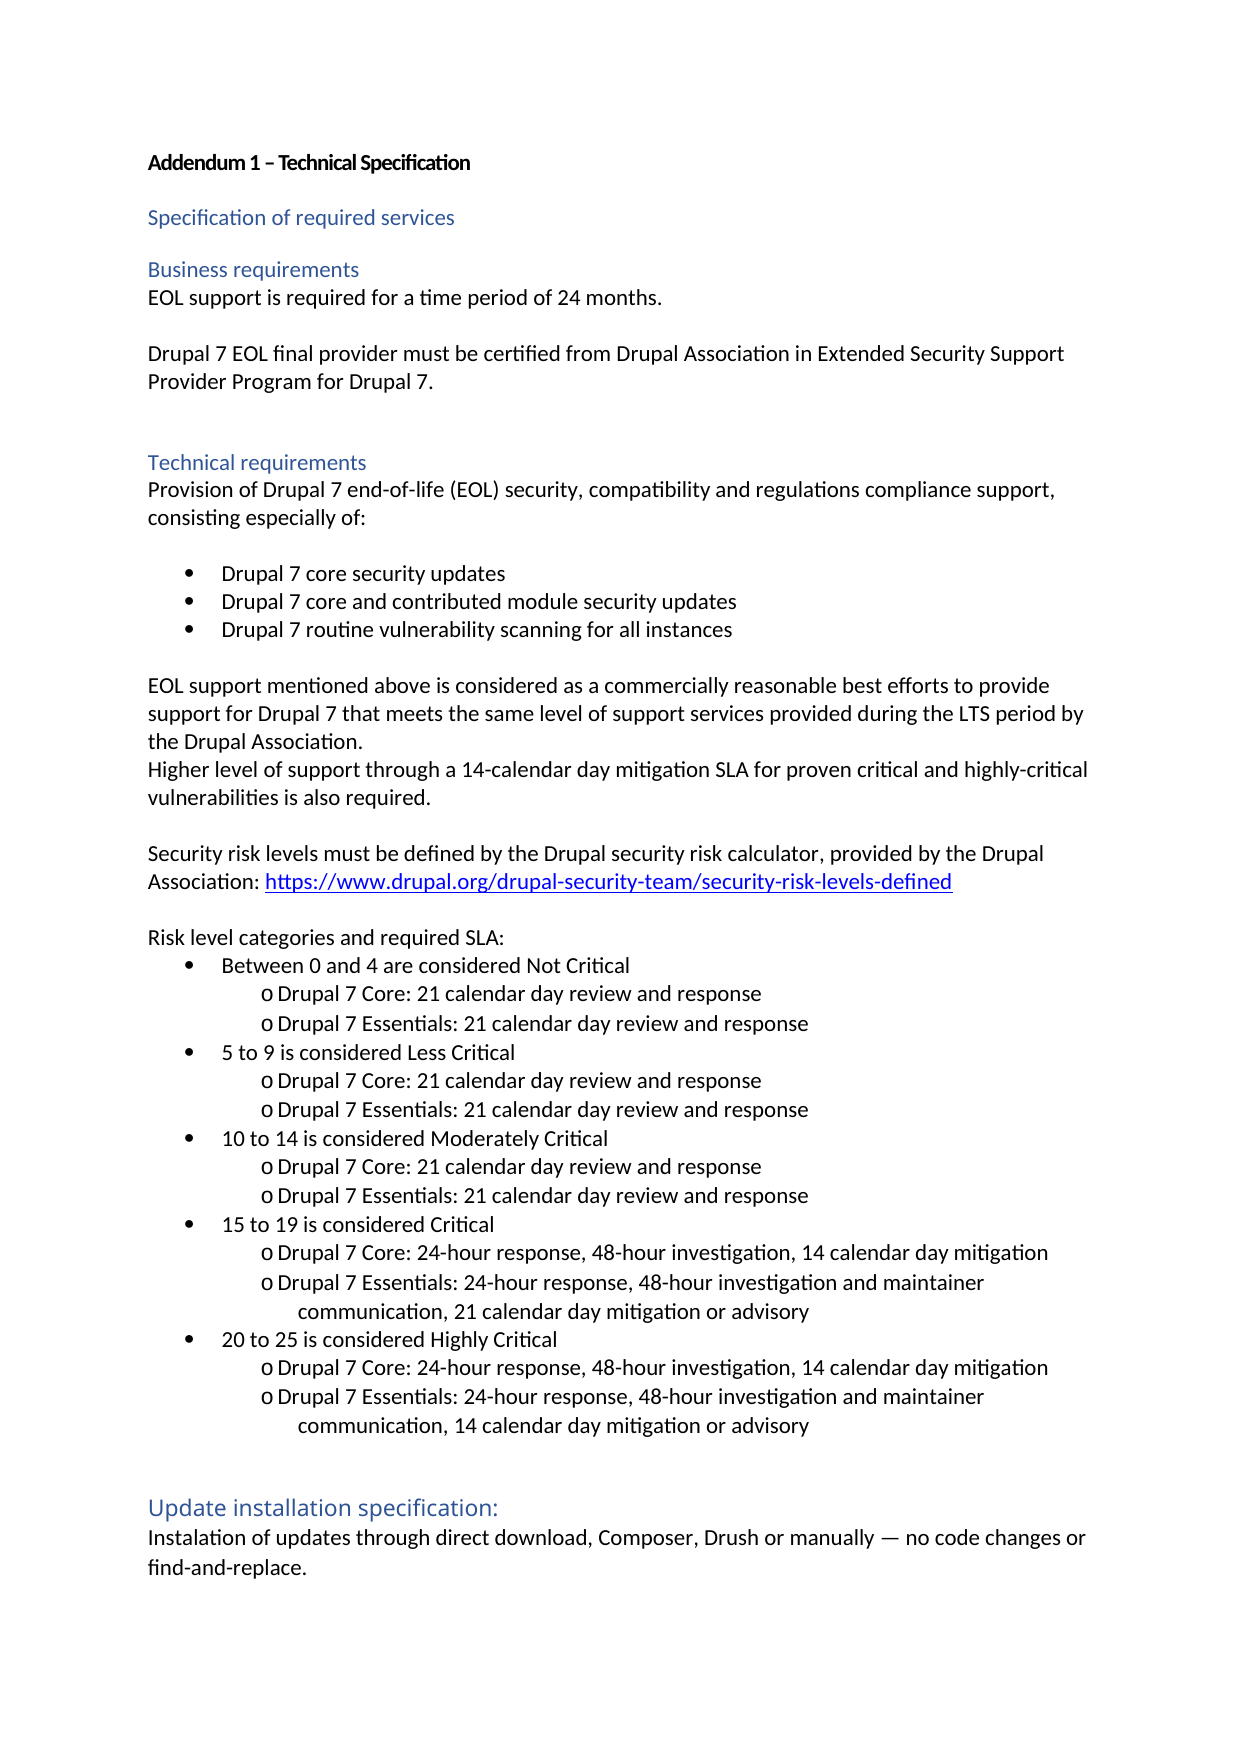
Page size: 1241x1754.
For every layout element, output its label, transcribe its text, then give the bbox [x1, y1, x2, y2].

subtitle Update installation specification: [148, 1492, 1093, 1523]
list Drupal 7 Essentials: 21 calendar day review and response [260, 1095, 1093, 1124]
text EOL support mentioned above is considered as a commercially reasonable best efforts to provide support for Drupal 7 that meets the same level of support services provided during the LTS period by the Drupal Association. [148, 671, 1093, 755]
list Drupal 7 Core: 24-hour response, 48-hour investigation, 14 calendar day mitigation [260, 1238, 1093, 1268]
list Drupal 7 routine vulnerability scanning for all instances [185, 615, 1093, 643]
list Drupal 7 Core: 24-hour response, 48-hour investigation, 14 calendar day mitigation [260, 1353, 1093, 1382]
subtitle Specification of required services [148, 202, 1093, 231]
list Drupal 7 Essentials: 21 calendar day review and response [260, 1181, 1093, 1211]
title Addendum 1 – Technical Specification [148, 148, 1093, 176]
list Drupal 7 Core: 21 calendar day review and response [260, 979, 1093, 1009]
list Drupal 7 core security updates [185, 559, 1093, 587]
text Security risk levels must be defined by the Drupal security risk calculator, provided by the Drupal Association: https://www.drupal.org/drupal-security-team/security-risk-levels-defined [148, 839, 1093, 895]
list 10 to 14 is considered Moderately Critical [185, 1124, 1093, 1152]
text Provision of Drupal 7 end-of-life (EOL) security, compatibility and regulations compliance support, consisting especially of: [148, 475, 1093, 531]
list 20 to 25 is considered Highly Critical [185, 1325, 1093, 1353]
text Instalation of updates through direct download, Composer, Drush or manually — no code changes or find-and-replace. [148, 1523, 1093, 1582]
list Drupal 7 Essentials: 24-hour response, 48-hour investigation and maintainer communication, 21 calendar day mitigation or advisory [260, 1268, 1093, 1325]
list Drupal 7 Core: 21 calendar day review and response [260, 1066, 1093, 1095]
list 5 to 9 is considered Less Critical [185, 1038, 1093, 1066]
list Drupal 7 Essentials: 24-hour response, 48-hour investigation and maintainer communication, 14 calendar day mitigation or advisory [260, 1382, 1093, 1439]
text Drupal 7 EOL final provider must be certified from Drupal Association in Extended Security Support Provider Program for Drupal 7. [148, 339, 1093, 395]
list Drupal 7 Core: 21 calendar day review and response [260, 1152, 1093, 1181]
list Drupal 7 core and contributed module security updates [185, 587, 1093, 615]
text EOL support is required for a time period of 24 months. [148, 283, 1093, 311]
subtitle Technical requirements [148, 449, 1093, 475]
list Between 0 and 4 are considered Not Critical [185, 951, 1093, 979]
list Drupal 7 Essentials: 21 calendar day review and response [260, 1009, 1093, 1038]
subtitle Business requirements [148, 257, 1093, 283]
text Higher level of support through a 14-calendar day mitigation SLA for proven critical and highly-critical vulnerabilities is also required. [148, 755, 1093, 811]
list 15 to 19 is considered Critical [185, 1211, 1093, 1238]
text Risk level categories and required SLA: [148, 923, 1093, 951]
